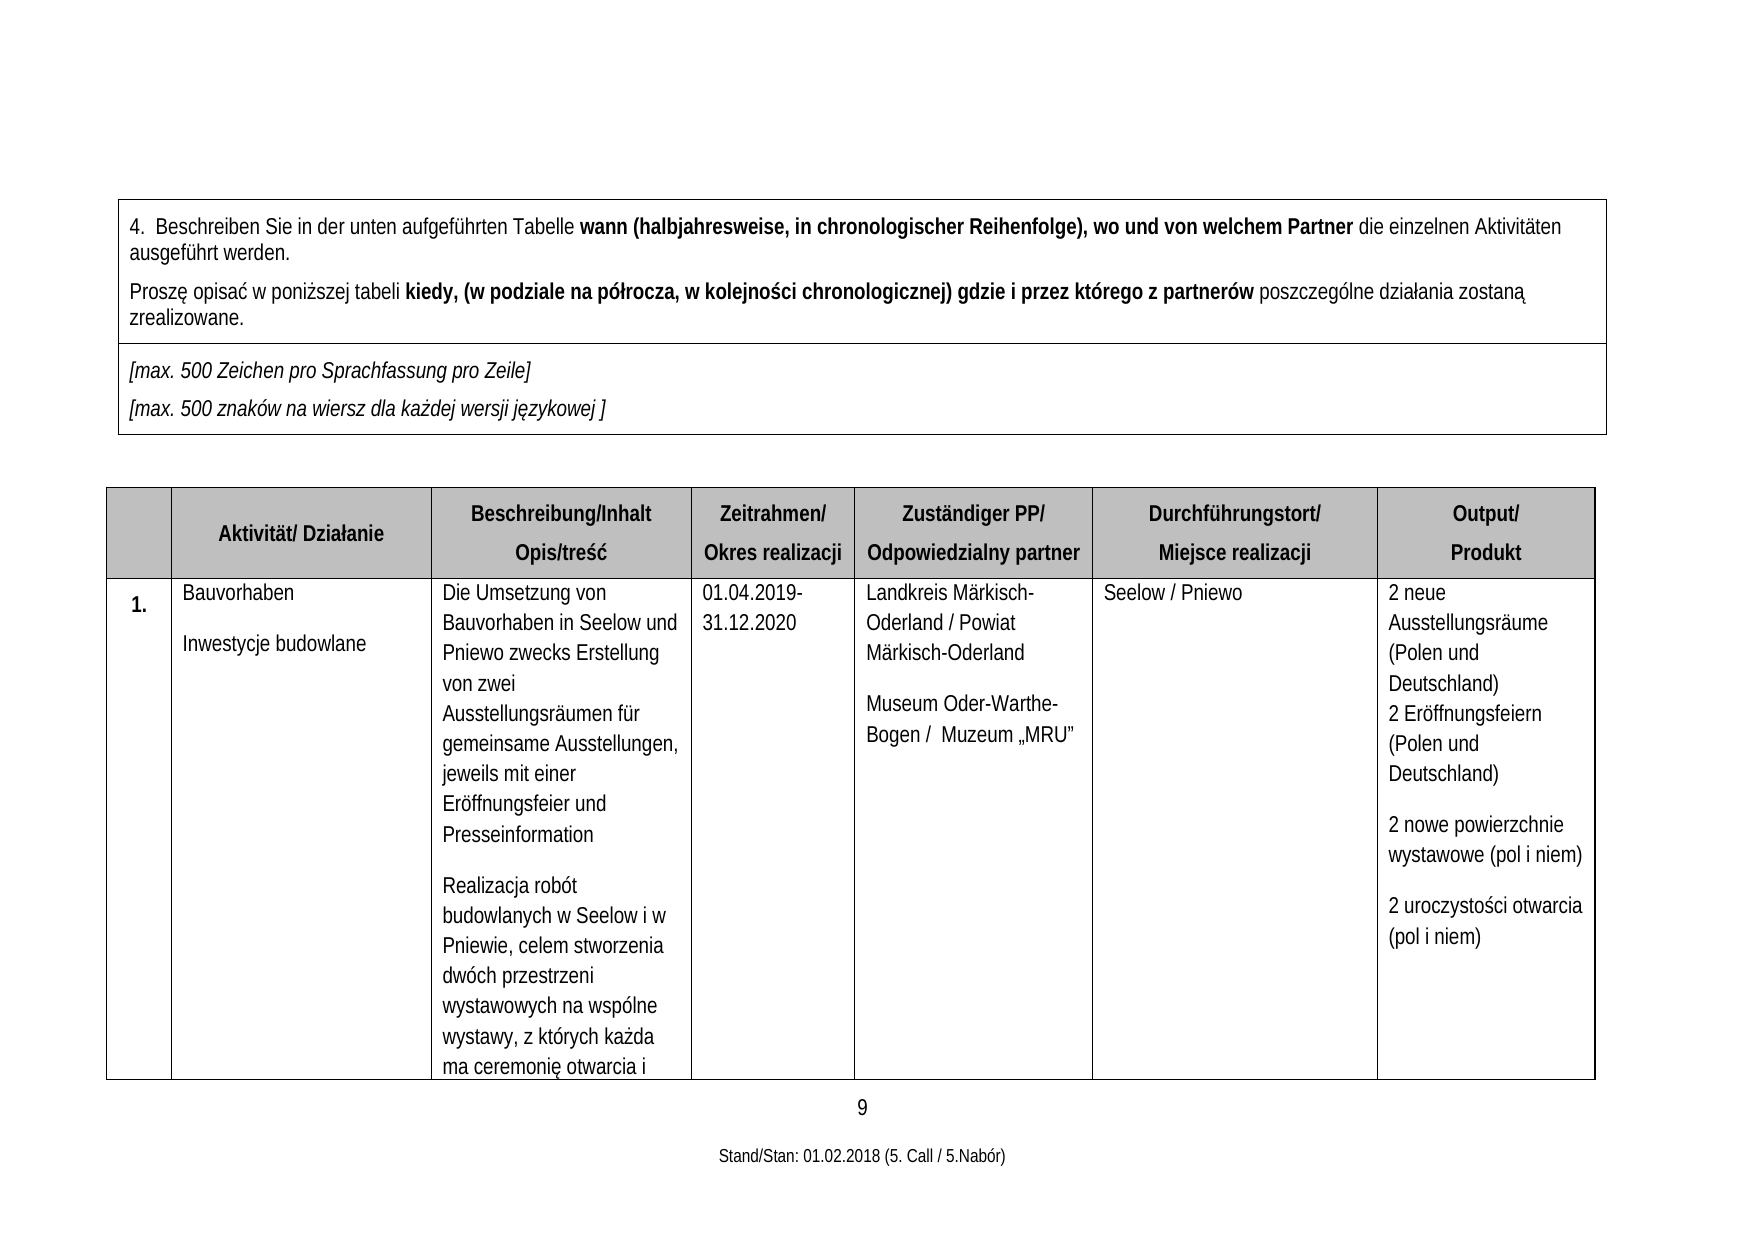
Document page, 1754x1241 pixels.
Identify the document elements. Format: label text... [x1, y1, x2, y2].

table_header Beschreibung/Inhalt Opis/treść [432, 488, 691, 578]
table_cell Seelow / Pniewo [1093, 579, 1377, 1079]
table_header Zeitrahmen/ Okres realizacji [692, 488, 854, 578]
table_header Aktivität/ Działanie [172, 488, 431, 578]
table_cell Landkreis Märkisch-Oderland / Powiat Märkisch-Oderland Museum Oder-Warthe-Bogen / Muzeum „MRU” [855, 579, 1092, 1079]
table_cell 01.04.2019-31.12.2020 [692, 579, 854, 1079]
table_cell 1. [107, 579, 171, 1079]
table_header [107, 488, 171, 578]
table_cell [max. 500 Zeichen pro Sprachfassung pro Zeile] [max. 500 znaków na wiersz dla każdej wersji językowej ] [119, 344, 1606, 434]
table_header Zuständiger PP/ Odpowiedzialny partner [855, 488, 1092, 578]
table_header Durchführungstort/ Miejsce realizacji [1093, 488, 1377, 578]
table_cell Bauvorhaben Inwestycje budowlane [172, 579, 431, 1079]
table_header Output/ Produkt [1378, 488, 1594, 578]
table_header 4. Beschreiben Sie in der unten aufgeführten Tabelle wann (halbjahresweise, in chronologischer Reihenfolge), wo und von welchem Partner die einzelnen Aktivitäten ausgeführt werden. Proszę opisać w poniższej tabeli kiedy, (w podziale na półrocza, w kolejności chronologicznej) gdzie i przez którego z partnerów poszczególne działania zostaną zrealizowane. [119, 200, 1606, 343]
